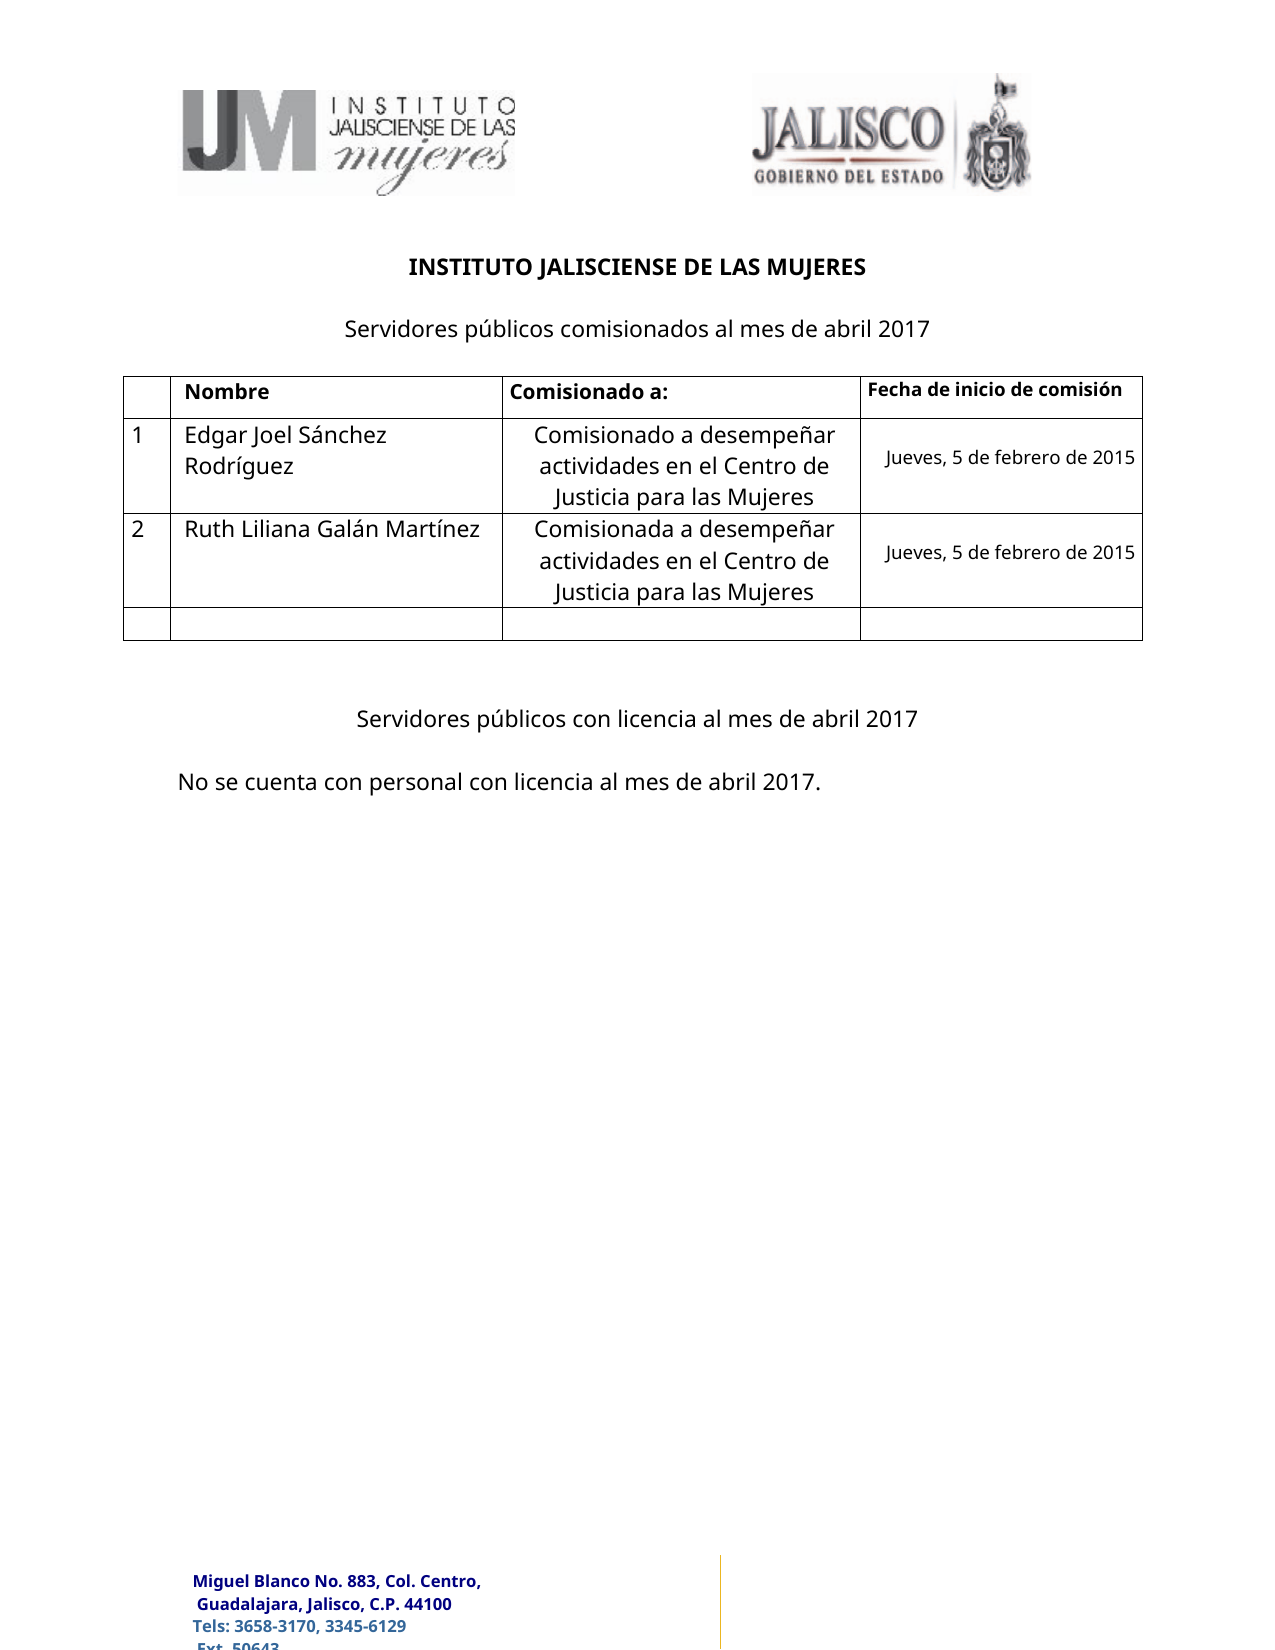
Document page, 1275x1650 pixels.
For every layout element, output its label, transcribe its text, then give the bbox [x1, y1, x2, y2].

table_cell [861, 608, 1142, 639]
picture [177, 90, 515, 196]
text Servidores públicos con licencia al mes de abril 2017 [177, 703, 1098, 734]
text INSTITUTO JALISCIENSE DE LAS MUJERES [177, 251, 1098, 282]
table_cell Edgar Joel Sánchez Rodríguez [171, 419, 502, 512]
table_header [124, 377, 170, 418]
table_cell 2 [124, 514, 170, 607]
table_cell Jueves, 5 de febrero de 2015 [861, 419, 1142, 512]
table_cell 1 [124, 419, 170, 512]
table_cell Comisionado a desempeñar actividades en el Centro de Justicia para las Mujeres [503, 419, 860, 512]
text Servidores públicos comisionados al mes de abril 2017 [177, 313, 1098, 344]
table_header Comisionado a: [503, 377, 860, 418]
table_cell [171, 608, 502, 639]
table_header Nombre [171, 377, 502, 418]
table_cell Comisionada a desempeñar actividades en el Centro de Justicia para las Mujeres [503, 514, 860, 607]
table_cell Ruth Liliana Galán Martínez [171, 514, 502, 607]
table_cell [503, 608, 860, 639]
table_cell Jueves, 5 de febrero de 2015 [861, 514, 1142, 607]
table_header Fecha de inicio de comisión [861, 377, 1142, 418]
table_cell [124, 608, 170, 639]
text No se cuenta con personal con licencia al mes de abril 2017. [177, 766, 1098, 797]
